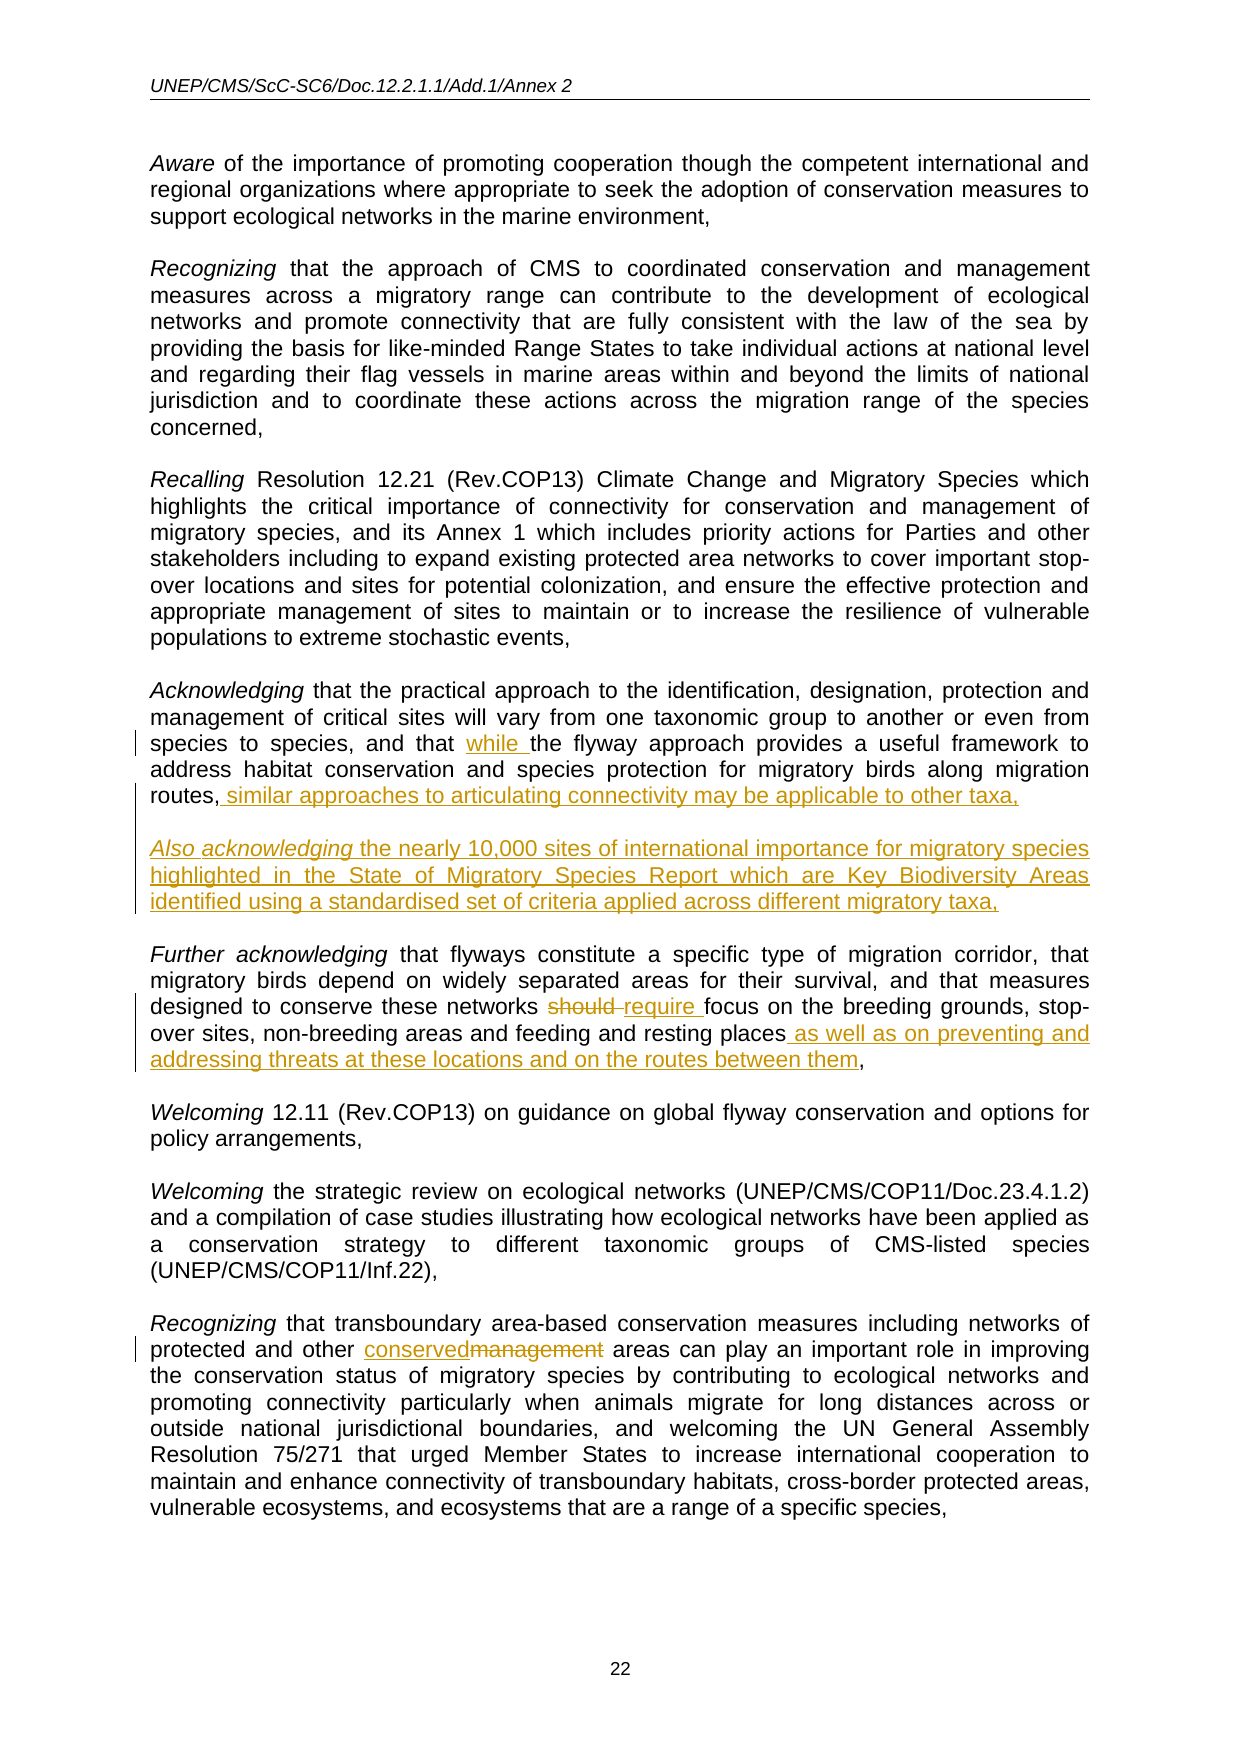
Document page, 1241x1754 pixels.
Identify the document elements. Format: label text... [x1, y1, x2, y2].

text Recalling Resolution 12.21 (Rev.COP13) Climate Change and Migratory Species which highlights the critical importance of connectivity for conservation and management of migratory species, and its Annex 1 which includes priority actions for Parties and other stakeholders including to expand existing protected area networks to cover important stop-over locations and sites for potential colonization, and ensure the effective protection and appropriate management of sites to maintain or to increase the resilience of vulnerable populations to extreme stochastic events, [150, 466, 1090, 651]
text Welcoming the strategic review on ecological networks (UNEP/CMS/COP11/Doc.23.4.1.2) and a compilation of case studies illustrating how ecological networks have been applied as a conservation strategy to different taxonomic groups of CMS-listed species (UNEP/CMS/COP11/Inf.22), [150, 1178, 1090, 1283]
text Further acknowledging that flyways constitute a specific type of migration corridor, that migratory birds depend on widely separated areas for their survival, and that measures designed to conserve these networks focus on the breeding grounds, stop-over sites, non-breeding areas and feeding and resting places, [150, 941, 1090, 1072]
text Aware of the importance of promoting cooperation though the competent international and regional organizations where appropriate to seek the adoption of conservation measures to support ecological networks in the marine environment, [150, 150, 1090, 229]
text Acknowledging that the practical approach to the identification, designation, protection and management of critical sites will vary from one taxonomic group to another or even from species to species, and that the flyway approach provides a useful framework to address habitat conservation and species protection for migratory birds along migration routes, [150, 677, 1090, 809]
text Recognizing that transboundary area-based conservation measures including networks of protected and other areas can play an important role in improving the conservation status of migratory species by contributing to ecological networks and promoting connectivity particularly when animals migrate for long distances across or outside national jurisdictional boundaries, and welcoming the UN General Assembly Resolution 75/271 that urged Member States to increase international cooperation to maintain and enhance connectivity of transboundary habitats, cross-border protected areas, vulnerable ecosystems, and ecosystems that are a range of a specific species, [150, 1309, 1090, 1520]
text Welcoming 12.11 (Rev.COP13) on guidance on global flyway conservation and options for policy arrangements, [150, 1099, 1090, 1151]
text Recognizing that the approach of CMS to coordinated conservation and management measures across a migratory range can contribute to the development of ecological networks and promote connectivity that are fully consistent with the law of the sea by providing the basis for like-minded Range States to take individual actions at national level and regarding their flag vessels in marine areas within and beyond the limits of national jurisdiction and to coordinate these actions across the migration range of the species concerned, [150, 255, 1090, 440]
